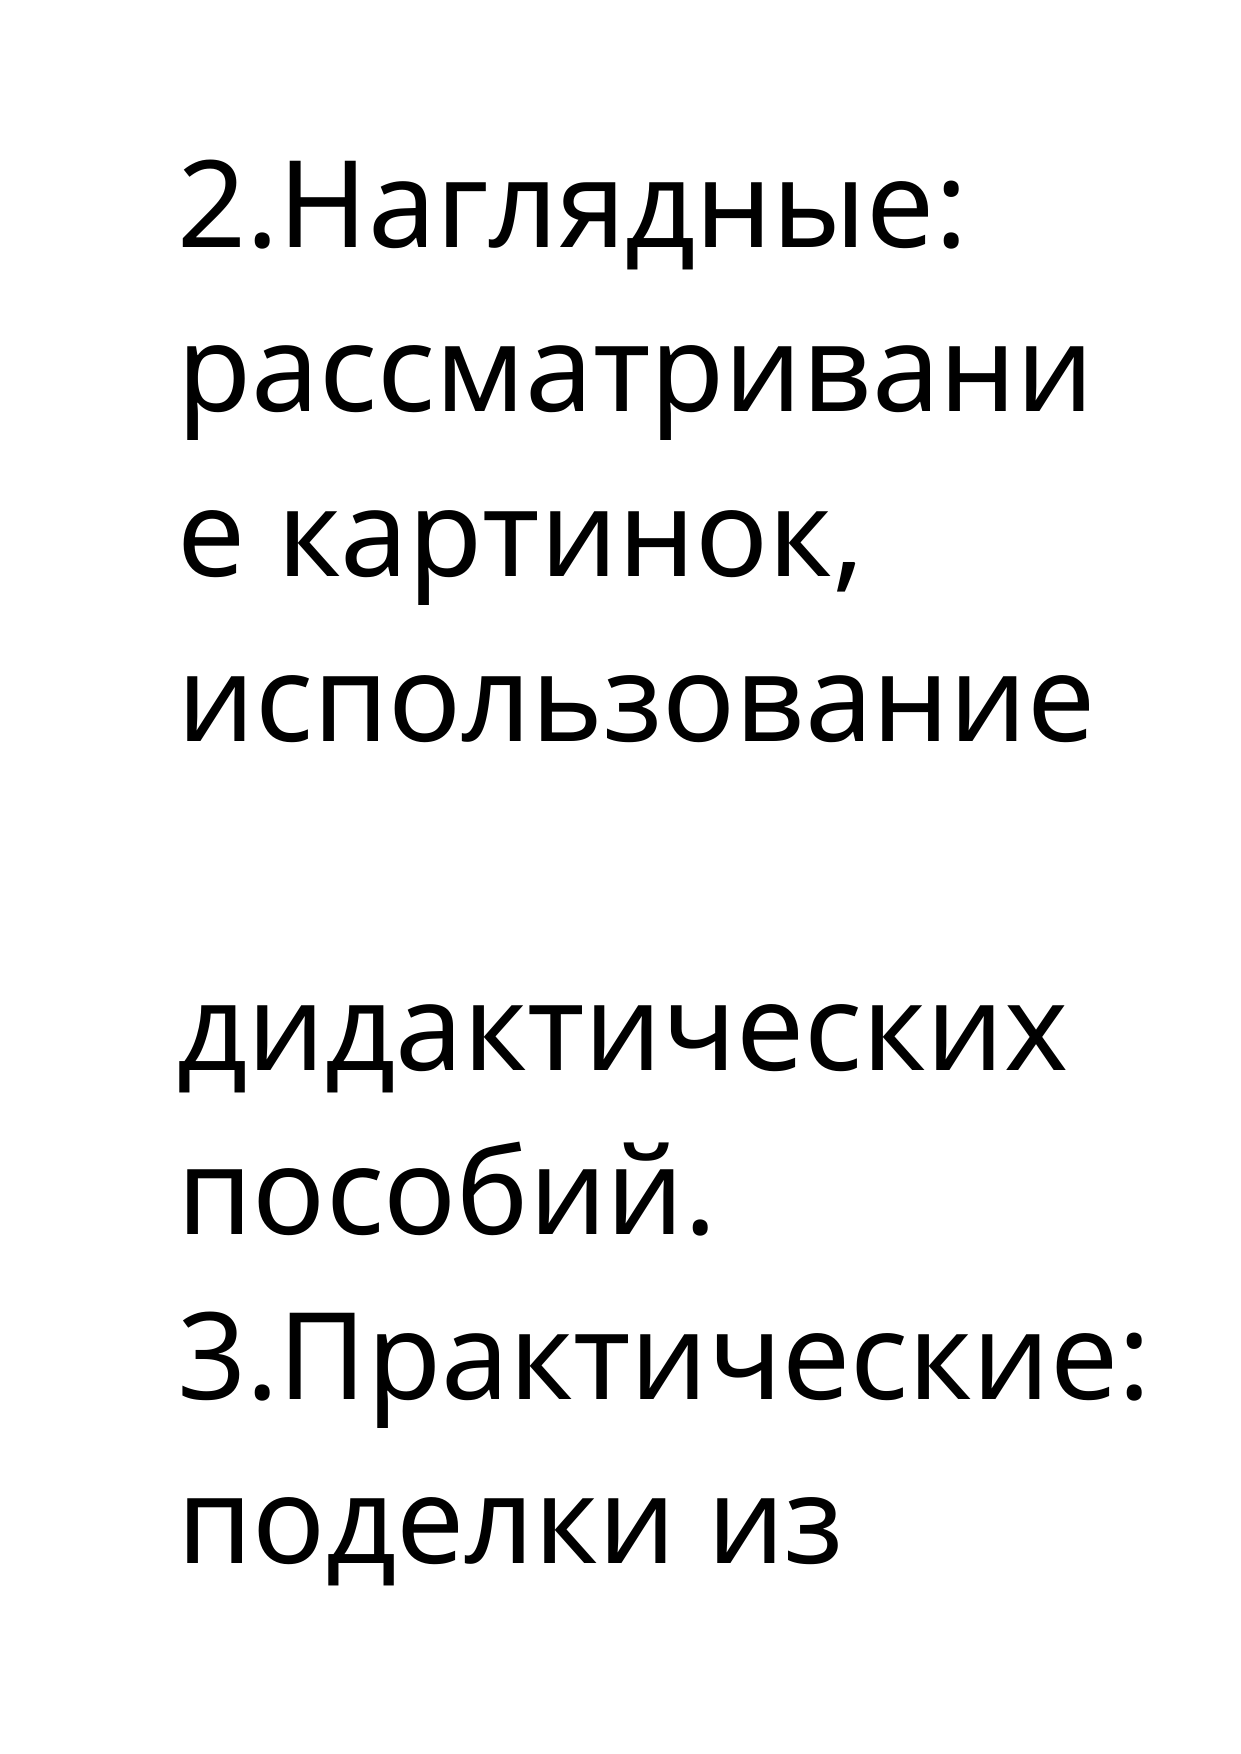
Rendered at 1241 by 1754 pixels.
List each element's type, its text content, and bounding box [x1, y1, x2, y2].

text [177, 1270, 1152, 1599]
text дидактических пособий. [177, 776, 1152, 1270]
text 2.Наглядные: рассматривание картинок, использование [177, 118, 1152, 776]
